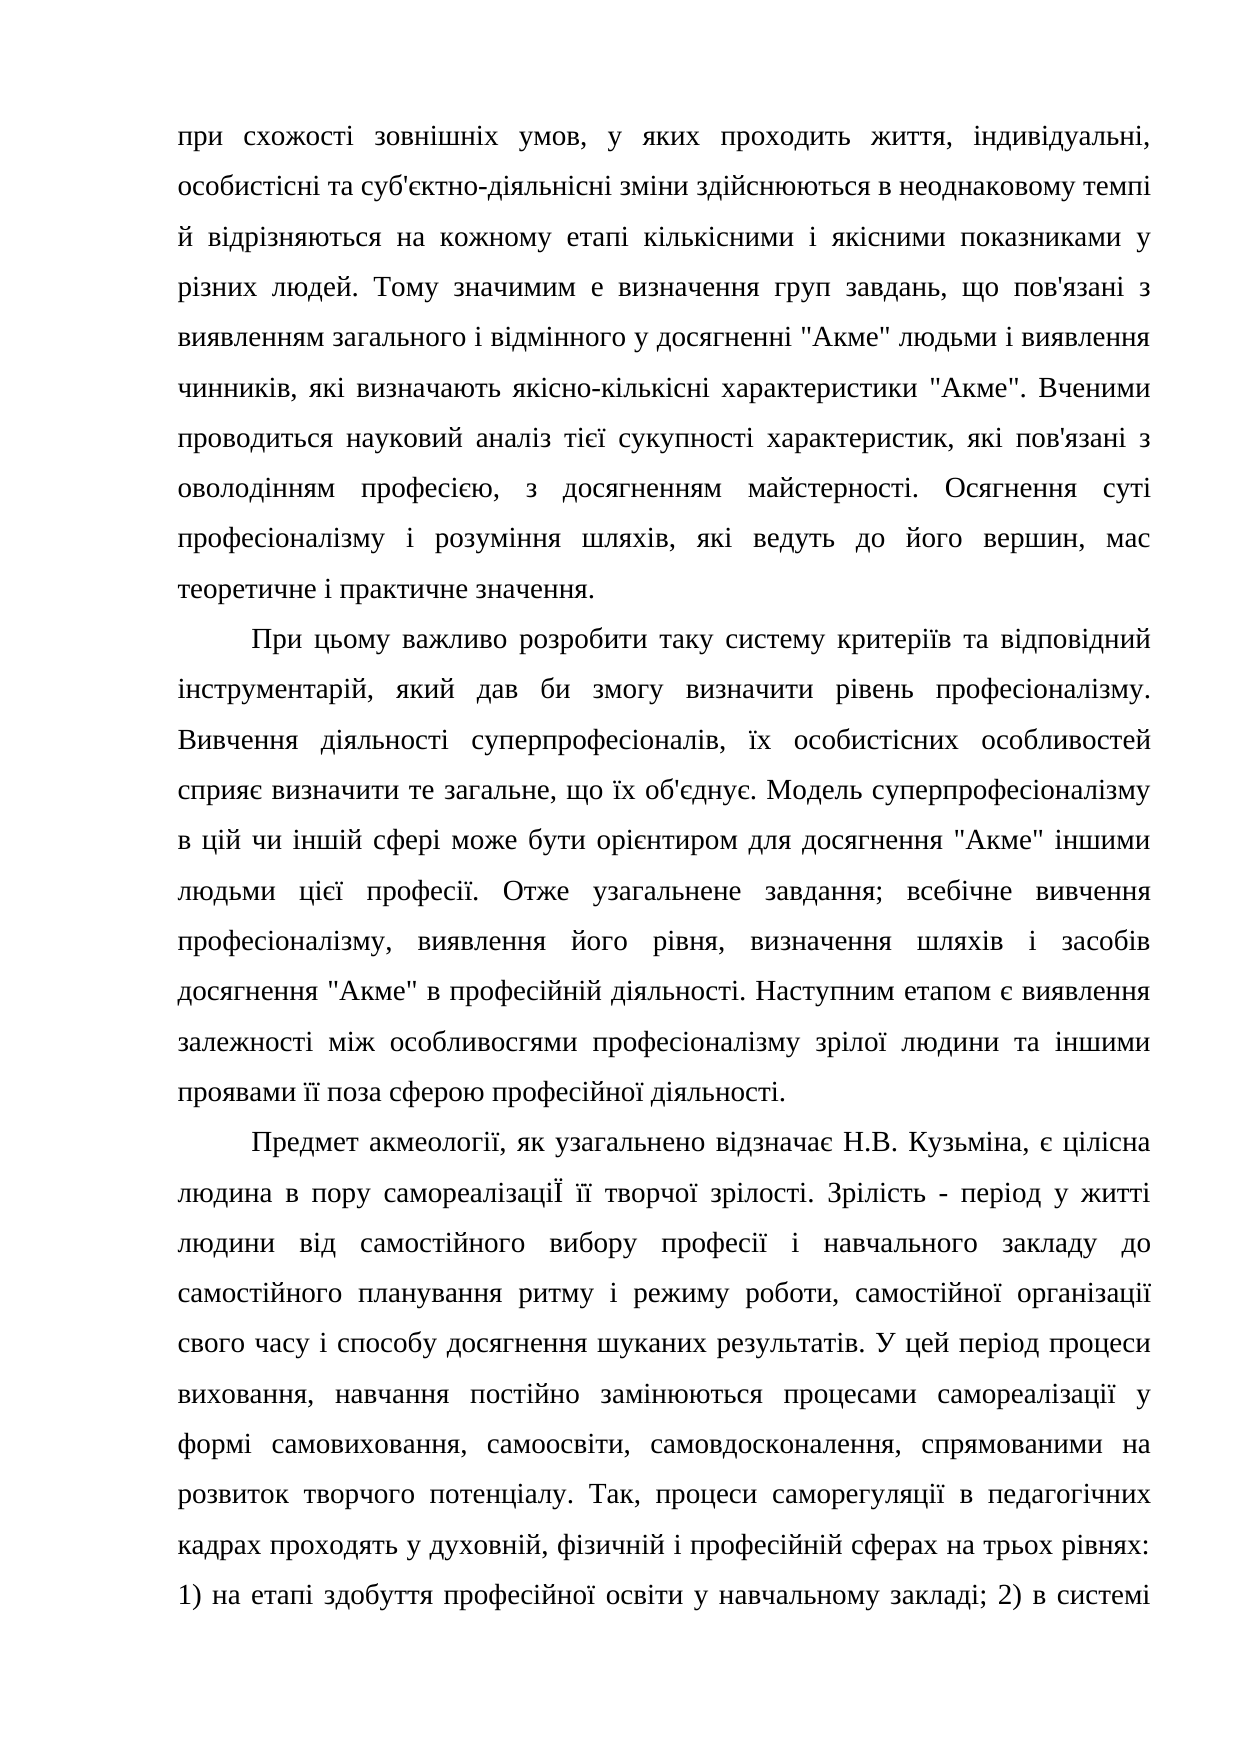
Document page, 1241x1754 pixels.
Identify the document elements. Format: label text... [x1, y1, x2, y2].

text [177, 118, 1152, 604]
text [177, 1124, 1152, 1611]
text При цьому важливо розробити таку систему критеріїв та відповідний інструментарій, який дав би змогу визначити рівень професіоналізму. Вивчення діяльності суперпрофесіоналів, їх особистісних особливостей сприяє визначити те загальне, що їх об'єднує. Модель суперпрофесіоналізму в цій чи іншій сфері може бути орієнтиром для досягнення "Акме" іншими людьми цієї професії. Отже узагальнене завдання; всебічне вивчення професіоналізму, виявлення його рівня, визначення шляхів і засобів досягнення "Акме" в професійній діяльності. Наступним етапом є виявлення залежності між особливосгями професіоналізму зрілої людини та іншими проявами її поза сферою професійної діяльності. [177, 621, 1152, 1108]
